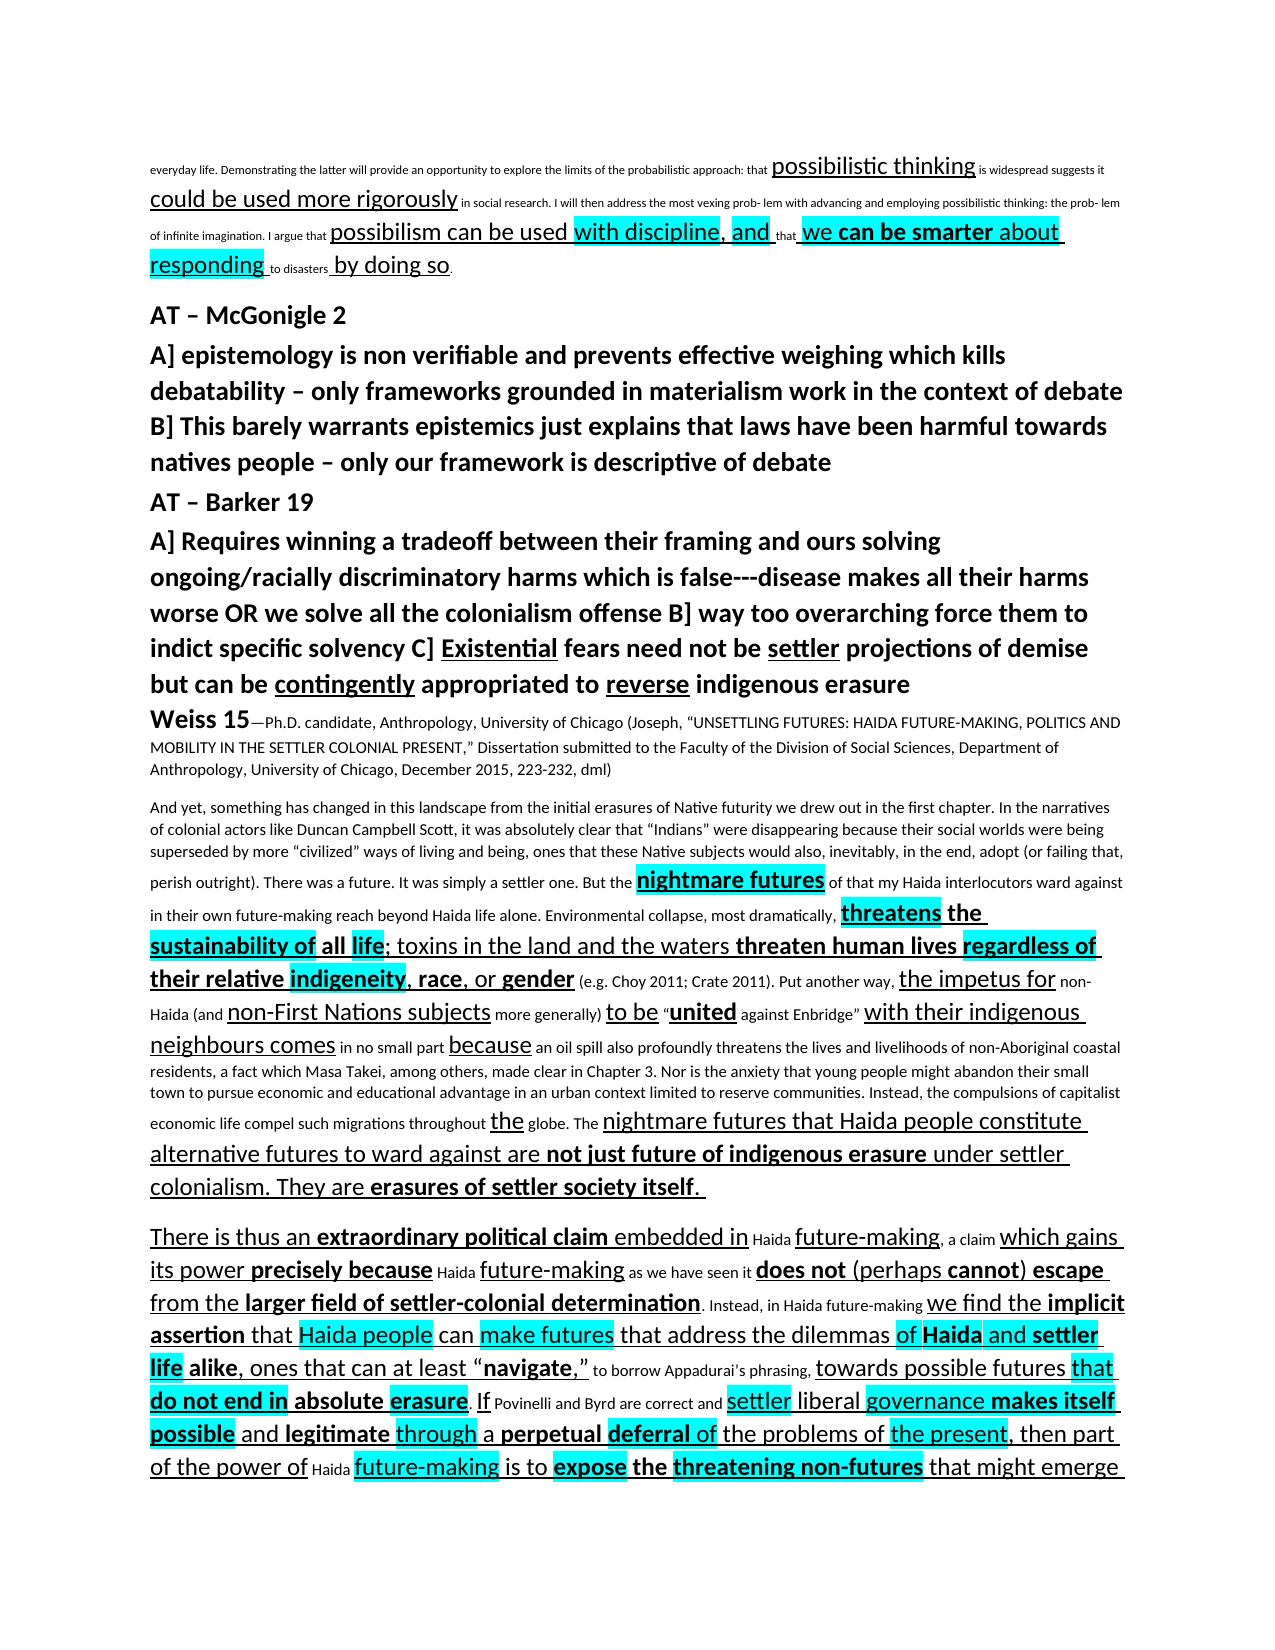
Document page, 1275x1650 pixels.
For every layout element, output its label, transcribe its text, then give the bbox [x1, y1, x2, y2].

subtitle AT – Barker 19 [150, 485, 1125, 518]
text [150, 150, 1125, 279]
text Weiss 15—Ph.D. candidate, Anthropology, University of Chicago (Joseph, “UNSETTLING FUTURES: HAIDA FUTURE-MAKING, POLITICS AND MOBILITY IN THE SETTLER COLONIAL PRESENT,” Dissertation submitted to the Faculty of the Division of Social Sciences, Department of Anthropology, University of Chicago, December 2015, 223-232, dml) [150, 703, 1125, 779]
subtitle A] Requires winning a tradeoff between their framing and ours solving ongoing/racially discriminatory harms which is false---disease makes all their harms worse OR we solve all the colonialism offense B] way too overarching force them to indict specific solvency C] Existential fears need not be settler projections of demise but can be contingently appropriated to reverse indigenous erasure [150, 524, 1125, 700]
text And yet, something has changed in this landscape from the initial erasures of Native futurity we drew out in the first chapter. In the narratives of colonial actors like Duncan Campbell Scott, it was absolutely clear that “Indians” were disappearing because their social worlds were being superseded by more “civilized” ways of living and being, ones that these Native subjects would also, inevitably, in the end, adopt (or failing that, perish outright). There was a future. It was simply a settler one. But the nightmare futures of that my Haida interlocutors ward against in their own future-making reach beyond Haida life alone. Environmental collapse, most dramatically, threatens the sustainability of all life; toxins in the land and the waters threaten human lives regardless of their relative indigeneity, race, or gender (e.g. Choy 2011; Crate 2011). Put another way, the impetus for non-Haida (and non-First Nations subjects more generally) to be “united against Enbridge” with their indigenous neighbours comes in no small part because an oil spill also profoundly threatens the lives and livelihoods of non-Aboriginal coastal residents, a fact which Masa Takei, among others, made clear in Chapter 3. Nor is the anxiety that young people might abandon their small town to pursue economic and educational advantage in an urban context limited to reserve communities. Instead, the compulsions of capitalist economic life compel such migrations throughout the globe. The nightmare futures that Haida people constitute alternative futures to ward against are not just future of indigenous erasure under settler colonialism. They are erasures of settler society itself. [150, 798, 1125, 1202]
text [150, 1221, 1125, 1482]
subtitle A] epistemology is non verifiable and prevents effective weighing which kills debatability – only frameworks grounded in materialism work in the context of debate B] This barely warrants epistemics just explains that laws have been harmful towards natives people – only our framework is descriptive of debate [150, 338, 1125, 478]
subtitle AT – McGonigle 2 [150, 298, 1125, 331]
